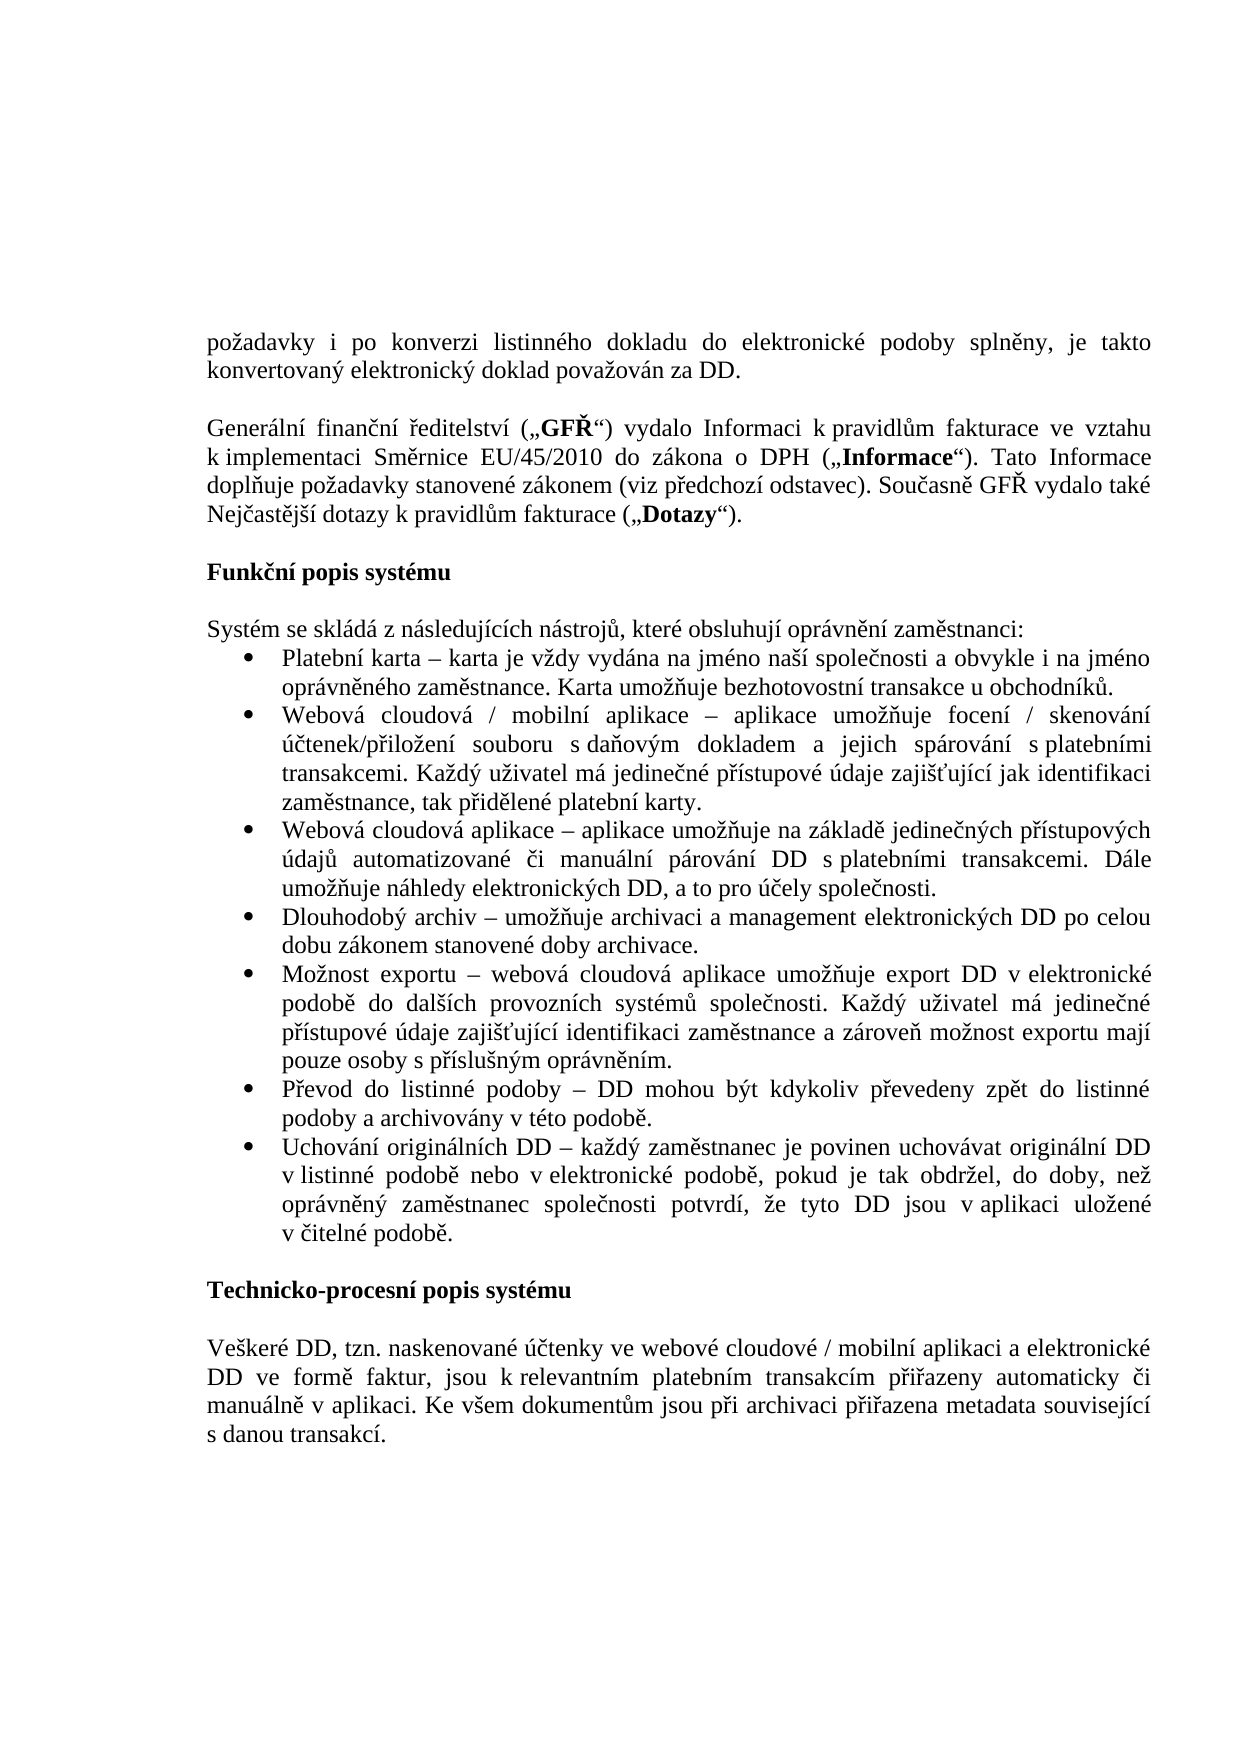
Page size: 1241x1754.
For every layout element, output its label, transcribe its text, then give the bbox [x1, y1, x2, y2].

list Uchování originálních DD – každý zaměstnanec je povinen uchovávat originální DD v listinné podobě nebo v elektronické podobě, pokud je tak obdržel, do doby, než oprávněný zaměstnanec společnosti potvrdí, že tyto DD jsou v aplikaci uložené v čitelné podobě. [244, 1132, 1152, 1247]
text Generální finanční ředitelství („GFŘ“) vydalo Informaci k pravidlům fakturace ve vztahu k implementaci Směrnice EU/45/2010 do zákona o DPH („Informace“). Tato Informace doplňuje požadavky stanovené zákonem (viz předchozí odstavec). Současně GFŘ vydalo také Nejčastější dotazy k pravidlům fakturace („Dotazy“). [207, 413, 1152, 528]
list Převod do listinné podoby – DD mohou být kdykoliv převedeny zpět do listinné podoby a archivovány v této podobě. [244, 1074, 1152, 1132]
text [207, 327, 1152, 384]
text Technicko-procesní popis systému [207, 1276, 1152, 1304]
list Dlouhodobý archiv – umožňuje archivaci a management elektronických DD po celou dobu zákonem stanovené doby archivace. [244, 902, 1152, 959]
text Veškeré DD, tzn. naskenované účtenky ve webové cloudové / mobilní aplikaci a elektronické DD ve formě faktur, jsou k relevantním platebním transakcím přiřazeny automaticky či manuálně v aplikaci. Ke všem dokumentům jsou při archivaci přiřazena metadata související s danou transakcí. [207, 1333, 1152, 1448]
text Systém se skládá z následujících nástrojů, které obsluhují oprávnění zaměstnanci: [207, 614, 1152, 643]
list Webová cloudová aplikace – aplikace umožňuje na základě jedinečných přístupových údajů automatizované či manuální párování DD s platebními transakcemi. Dále umožňuje náhledy elektronických DD, a to pro účely společnosti. [244, 816, 1152, 902]
list Webová cloudová / mobilní aplikace – aplikace umožňuje focení / skenování účtenek/přiložení souboru s daňovým dokladem a jejich spárování s platebními transakcemi. Každý uživatel má jedinečné přístupové údaje zajišťující jak identifikaci zaměstnance, tak přidělené platební karty. [244, 701, 1152, 816]
list Možnost exportu – webová cloudová aplikace umožňuje export DD v elektronické podobě do dalších provozních systémů společnosti. Každý uživatel má jedinečné přístupové údaje zajišťující identifikaci zaměstnance a zároveň možnost exportu mají pouze osoby s příslušným oprávněním. [244, 959, 1152, 1074]
list Platební karta – karta je vždy vydána na jméno naší společnosti a obvykle i na jméno oprávněného zaměstnance. Karta umožňuje bezhotovostní transakce u obchodníků. [244, 643, 1152, 701]
text Funkční popis systému [207, 557, 1152, 586]
